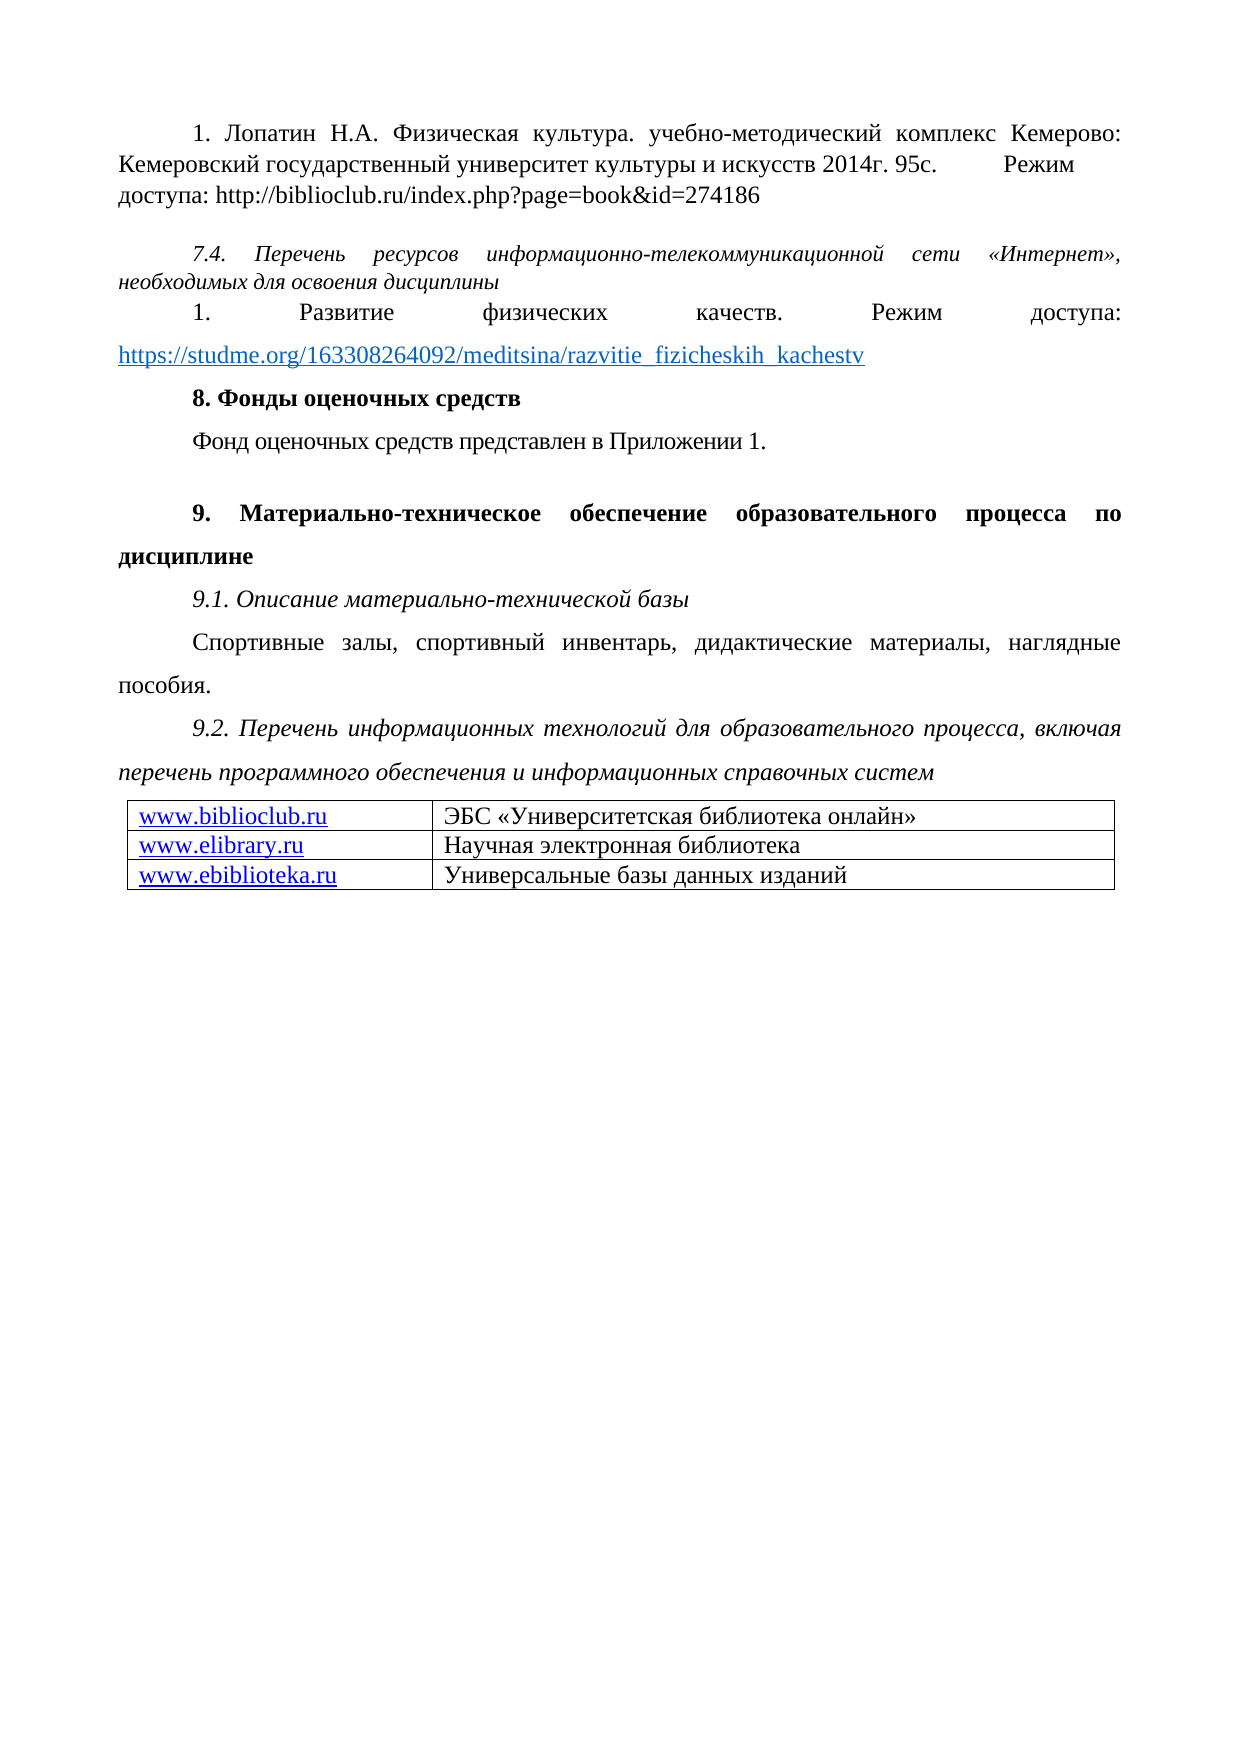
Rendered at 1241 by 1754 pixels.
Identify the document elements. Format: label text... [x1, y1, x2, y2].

table_cell www.ebiblioteka.ru [128, 860, 432, 889]
text 9.1. Описание материально-технической базы [118, 584, 1122, 613]
text Спортивные залы, спортивный инвентарь, дидактические материалы, наглядные пособия. [118, 627, 1122, 699]
text 9.2. Перечень информационных технологий для образовательного процесса, включая перечень программного обеспечения и информационных справочных систем [118, 713, 1122, 785]
text 1. Развитие физических качеств. Режим доступа: https://studme.org/163308264092/meditsina/razvitie_fizicheskih_kachestv [118, 297, 1122, 368]
table_header www.biblioclub.ru [128, 801, 432, 829]
table_cell www.elibrary.ru [128, 831, 432, 859]
table_cell Научная электронная библиотека [433, 831, 1114, 859]
text 7.4. Перечень ресурсов информационно-телекоммуникационной сети «Интернет», необходимых для освоения дисциплины [118, 240, 1122, 294]
table_cell Универсальные базы данных изданий [433, 860, 1114, 889]
text 9. Материально-техническое обеспечение образовательного процесса по дисциплине [118, 498, 1122, 570]
text 8. Фонды оценочных средств [118, 383, 1122, 412]
text Фонд оценочных средств представлен в Приложении 1. [118, 426, 1122, 455]
table_header ЭБС «Университетская библиотека онлайн» [433, 801, 1114, 829]
text 1. Лопатин Н.А. Физическая культура. учебно-методический комплекс Кемерово: Кемеровский государственный университет культуры и искусств 2014г. 95с. Режим доступа: http://biblioclub.ru/index.php?page=book&id=274186 [118, 118, 1122, 209]
